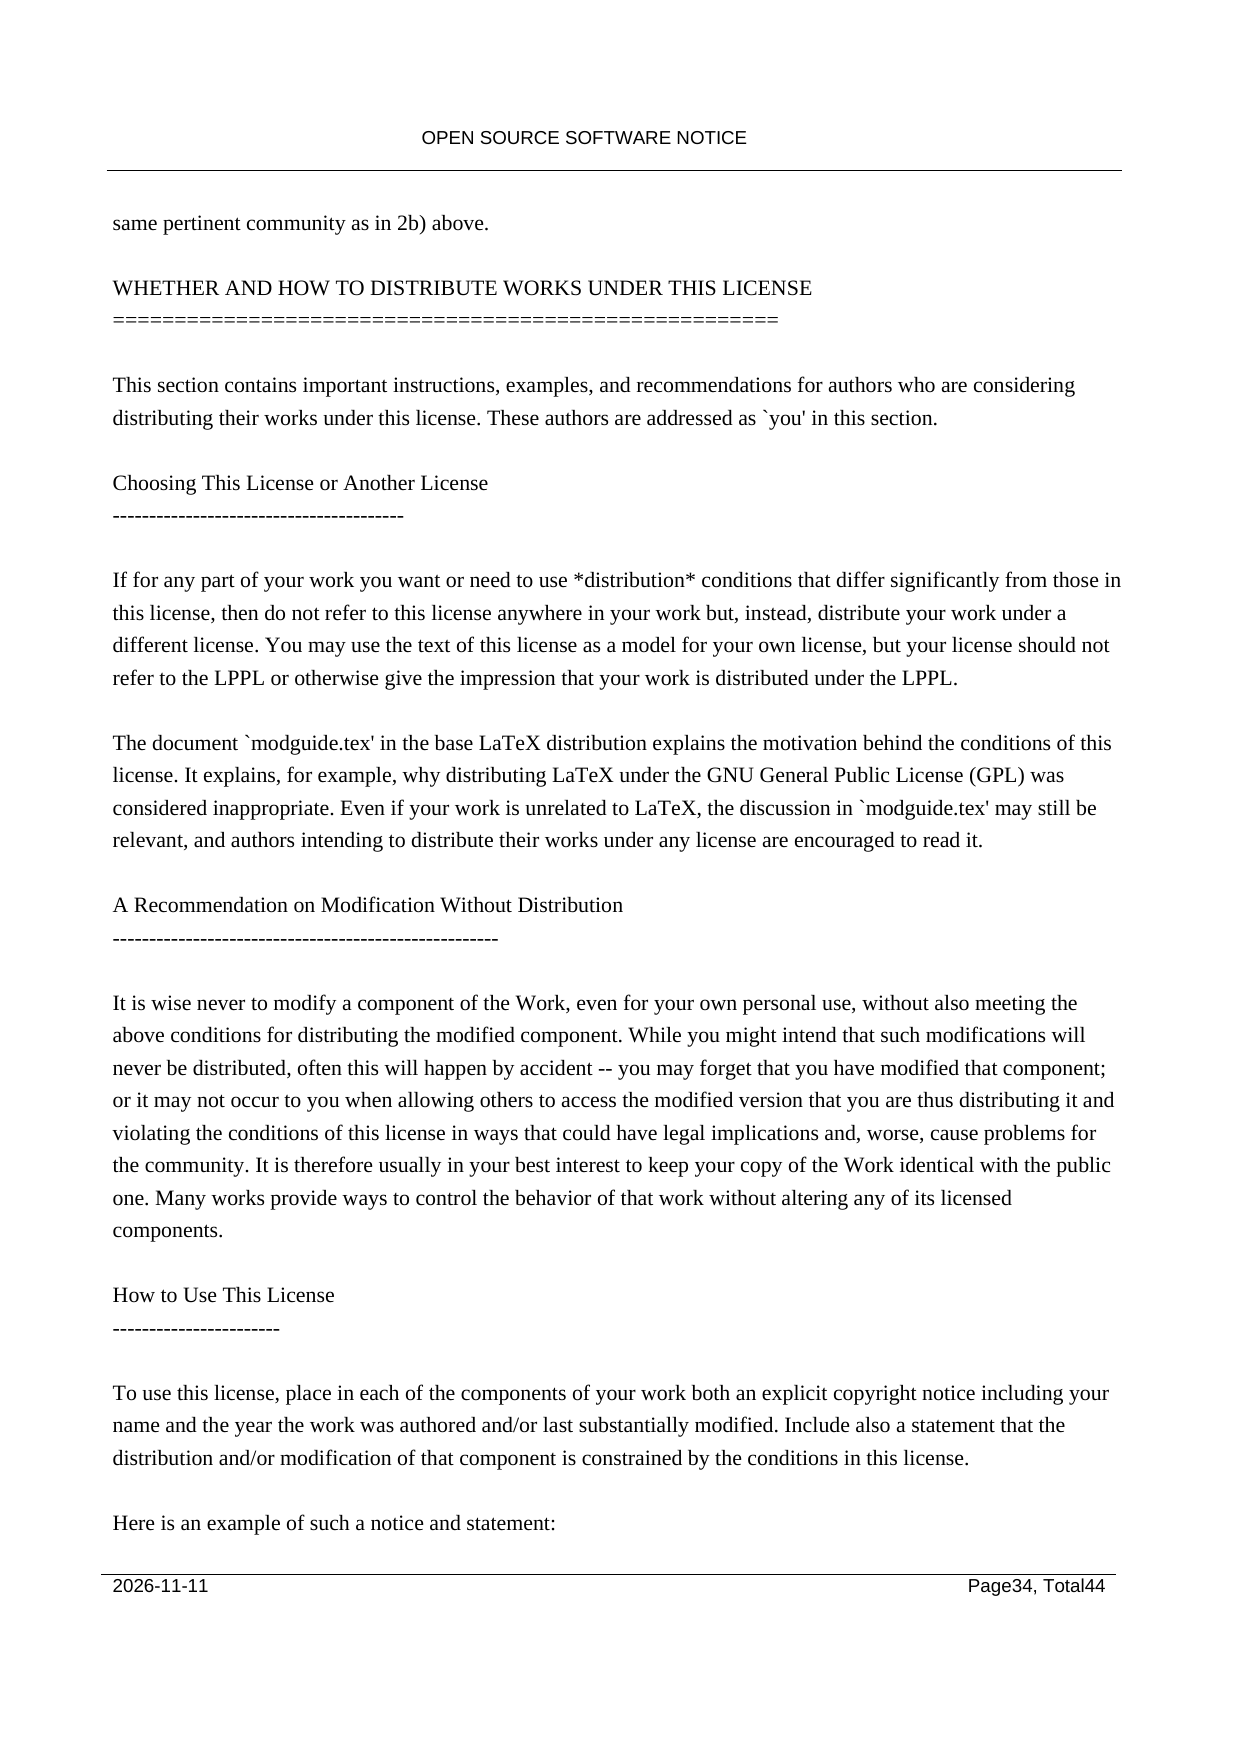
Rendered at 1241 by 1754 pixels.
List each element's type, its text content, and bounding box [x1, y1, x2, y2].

text How to Use This License [112, 1279, 1128, 1311]
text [112, 206, 1128, 239]
text Choosing This License or Another License [112, 466, 1128, 499]
text If for any part of your work you want or need to use *distribution* conditions that differ significantly from those in this license, then do not refer to this license anywhere in your work but, instead, distribute your work under a different license. You may use the text of this license as a model for your own license, but your license should not refer to the LPPL or otherwise give the impression that your work is distributed under the LPPL. [112, 564, 1128, 694]
text It is wise never to modify a component of the Work, even for your own personal use, without also meeting the above conditions for distributing the modified component. While you might intend that such modifications will never be distributed, often this will happen by accident -- you may forget that you have modified that component; or it may not occur to you when allowing others to access the modified version that you are thus distributing it and violating the conditions of this license in ways that could have legal implications and, worse, cause problems for the community. It is therefore usually in your best interest to keep your copy of the Work identical with the public one. Many works provide ways to control the behavior of that work without altering any of its licensed components. [112, 986, 1128, 1246]
text WHETHER AND HOW TO DISTRIBUTE WORKS UNDER THIS LICENSE [112, 271, 1128, 304]
text ---------------------------------------- [112, 499, 1128, 531]
text This section contains important instructions, examples, and recommendations for authors who are considering distributing their works under this license. These authors are addressed as `you' in this section. [112, 369, 1128, 434]
text A Recommendation on Modification Without Distribution [112, 889, 1128, 921]
text Here is an example of such a notice and statement: [112, 1506, 1128, 1539]
text ----------------------- [112, 1311, 1128, 1344]
text ----------------------------------------------------- [112, 921, 1128, 954]
text ====================================================== [112, 304, 1128, 336]
text The document `modguide.tex' in the base LaTeX distribution explains the motivation behind the conditions of this license. It explains, for example, why distributing LaTeX under the GNU General Public License (GPL) was considered inappropriate. Even if your work is unrelated to LaTeX, the discussion in `modguide.tex' may still be relevant, and authors intending to distribute their works under any license are encouraged to read it. [112, 726, 1128, 856]
text To use this license, place in each of the components of your work both an explicit copyright notice including your name and the year the work was authored and/or last substantially modified. Include also a statement that the distribution and/or modification of that component is constrained by the conditions in this license. [112, 1376, 1128, 1474]
